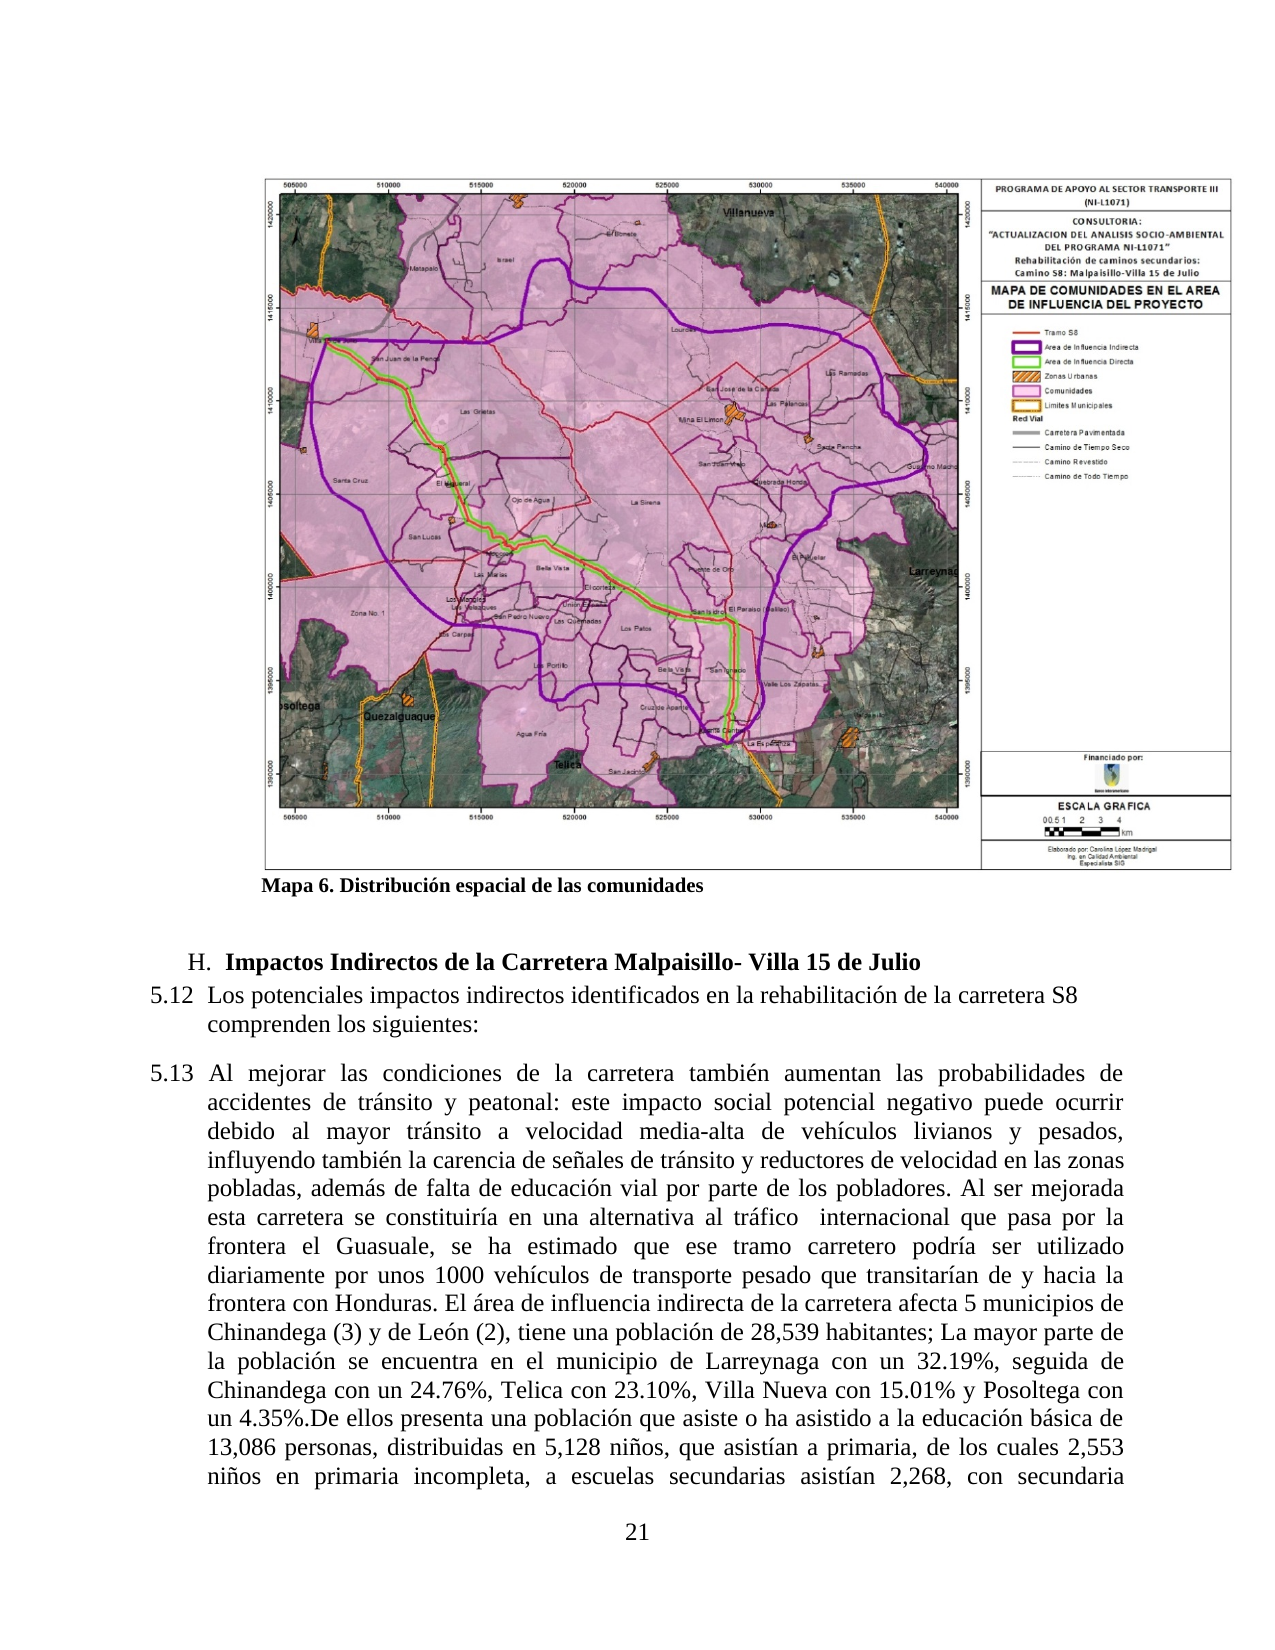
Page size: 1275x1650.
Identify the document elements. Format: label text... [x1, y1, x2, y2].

subtitle Impactos Indirectos de la Carretera Malpaisillo- Villa 15 de Julio [187, 947, 1125, 976]
text Mapa 6. Distribución espacial de las comunidades [261, 873, 1125, 897]
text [150, 1058, 1125, 1490]
picture [261, 174, 1237, 873]
text 5.12 Los potenciales impactos indirectos identificados en la rehabilitación de la carretera S8 comprenden los siguientes: [150, 980, 1125, 1038]
